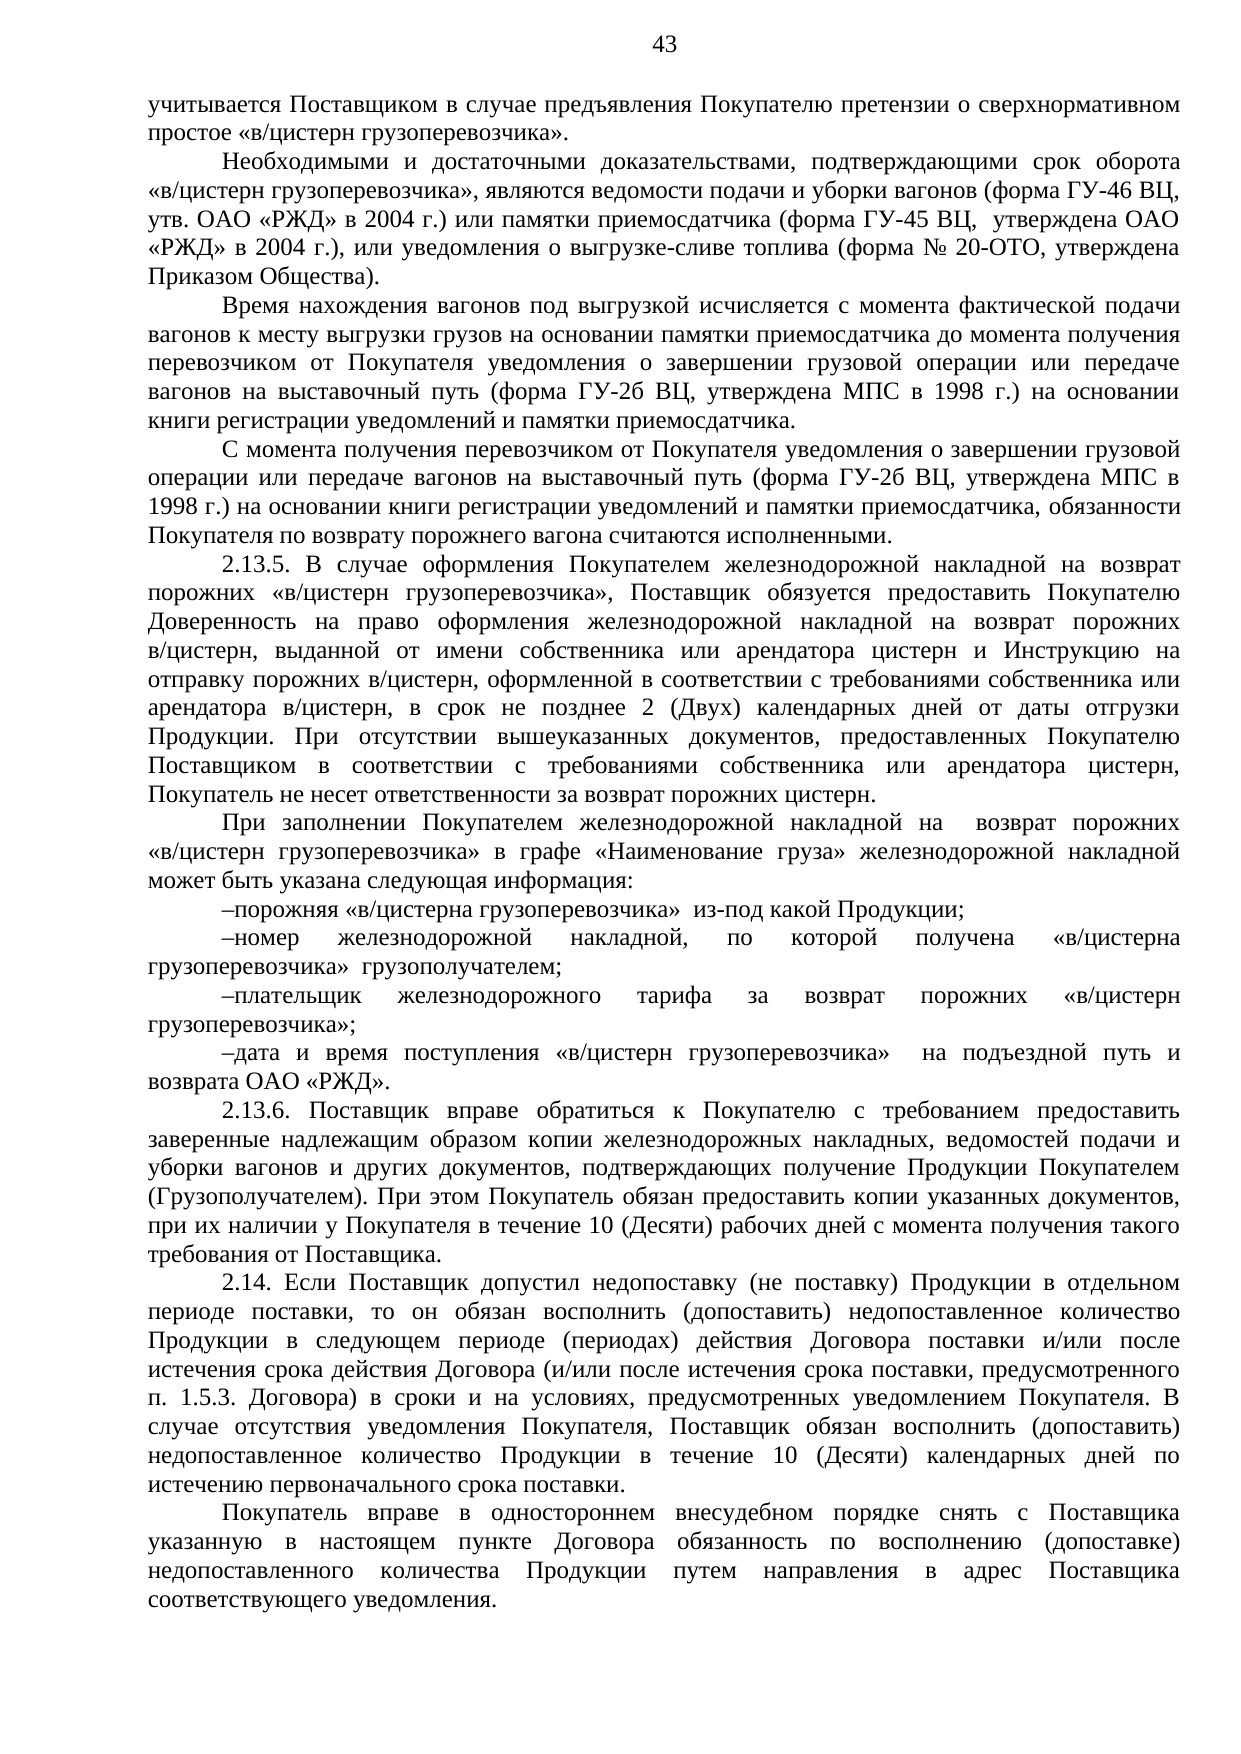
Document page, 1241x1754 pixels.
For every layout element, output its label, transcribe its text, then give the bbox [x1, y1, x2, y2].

text С момента получения перевозчиком от Покупателя уведомления о завершении грузовой операции или передаче вагонов на выставочный путь (форма ГУ-2б ВЦ, утверждена МПС в 1998 г.) на основании книги регистрации уведомлений и памятки приемосдатчика, обязанности Покупателя по возврату порожнего вагона считаются исполненными. [148, 434, 1181, 549]
text –плательщик железнодорожного тарифа за возврат порожних «в/цистерн грузоперевозчика»; [148, 980, 1181, 1037]
text Время нахождения вагонов под выгрузкой исчисляется с момента фактической подачи вагонов к месту выгрузки грузов на основании памятки приемосдатчика до момента получения перевозчиком от Покупателя уведомления о завершении грузовой операции или передаче вагонов на выставочный путь (форма ГУ-2б ВЦ, утверждена МПС в 1998 г.) на основании книги регистрации уведомлений и памятки приемосдатчика. [148, 290, 1181, 434]
text –порожняя «в/цистерна грузоперевозчика» из-под какой Продукции; [148, 894, 1181, 922]
text 2.13.5. В случае оформления Покупателем железнодорожной накладной на возврат порожних «в/цистерн грузоперевозчика», Поставщик обязуется предоставить Покупателю Доверенность на право оформления железнодорожной накладной на возврат порожних в/цистерн, выданной от имени собственника или арендатора цистерн и Инструкцию на отправку порожних в/цистерн, оформленной в соответствии с требованиями собственника или арендатора в/цистерн, в срок не позднее 2 (Двух) календарных дней от даты отгрузки Продукции. При отсутствии вышеуказанных документов, предоставленных Покупателю Поставщиком в соответствии с требованиями собственника или арендатора цистерн, Покупатель не несет ответственности за возврат порожних цистерн. [148, 549, 1181, 807]
text –дата и время поступления «в/цистерн грузоперевозчика» на подъездной путь и возврата ОАО «РЖД». [148, 1037, 1181, 1095]
text 2.14. Если Поставщик допустил недопоставку (не поставку) Продукции в отдельном периоде поставки, то он обязан восполнить (допоставить) недопоставленное количество Продукции в следующем периоде (периодах) действия Договора поставки и/или после истечения срока действия Договора (и/или после истечения срока поставки, предусмотренного п. 1.5.3. Договора) в сроки и на условиях, предусмотренных уведомлением Покупателя. В случае отсутствия уведомления Покупателя, Поставщик обязан восполнить (допоставить) недопоставленное количество Продукции в течение 10 (Десяти) календарных дней по истечению первоначального срока поставки. [148, 1267, 1181, 1497]
text 2.13.6. Поставщик вправе обратиться к Покупателю с требованием предоставить заверенные надлежащим образом копии железнодорожных накладных, ведомостей подачи и уборки вагонов и других документов, подтверждающих получение Продукции Покупателем (Грузополучателем). При этом Покупатель обязан предоставить копии указанных документов, при их наличии у Покупателя в течение 10 (Десяти) рабочих дней с момента получения такого требования от Поставщика. [148, 1095, 1181, 1267]
text Покупатель вправе в одностороннем внесудебном порядке снять с Поставщика указанную в настоящем пункте Договора обязанность по восполнению (допоставке) недопоставленного количества Продукции путем направления в адрес Поставщика соответствующего уведомления. [148, 1497, 1181, 1612]
text –номер железнодорожной накладной, по которой получена «в/цистерна грузоперевозчика» грузополучателем; [148, 922, 1181, 980]
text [148, 89, 1181, 146]
text Необходимыми и достаточными доказательствами, подтверждающими срок оборота «в/цистерн грузоперевозчика», являются ведомости подачи и уборки вагонов (форма ГУ-46 ВЦ, утв. ОАО «РЖД» в 2004 г.) или памятки приемосдатчика (форма ГУ-45 ВЦ, утверждена ОАО «РЖД» в 2004 г.), или уведомления о выгрузке-сливе топлива (форма № 20-ОТО, утверждена Приказом Общества). [148, 146, 1181, 290]
text При заполнении Покупателем железнодорожной накладной на возврат порожних «в/цистерн грузоперевозчика» в графе «Наименование груза» железнодорожной накладной может быть указана следующая информация: [148, 807, 1181, 894]
